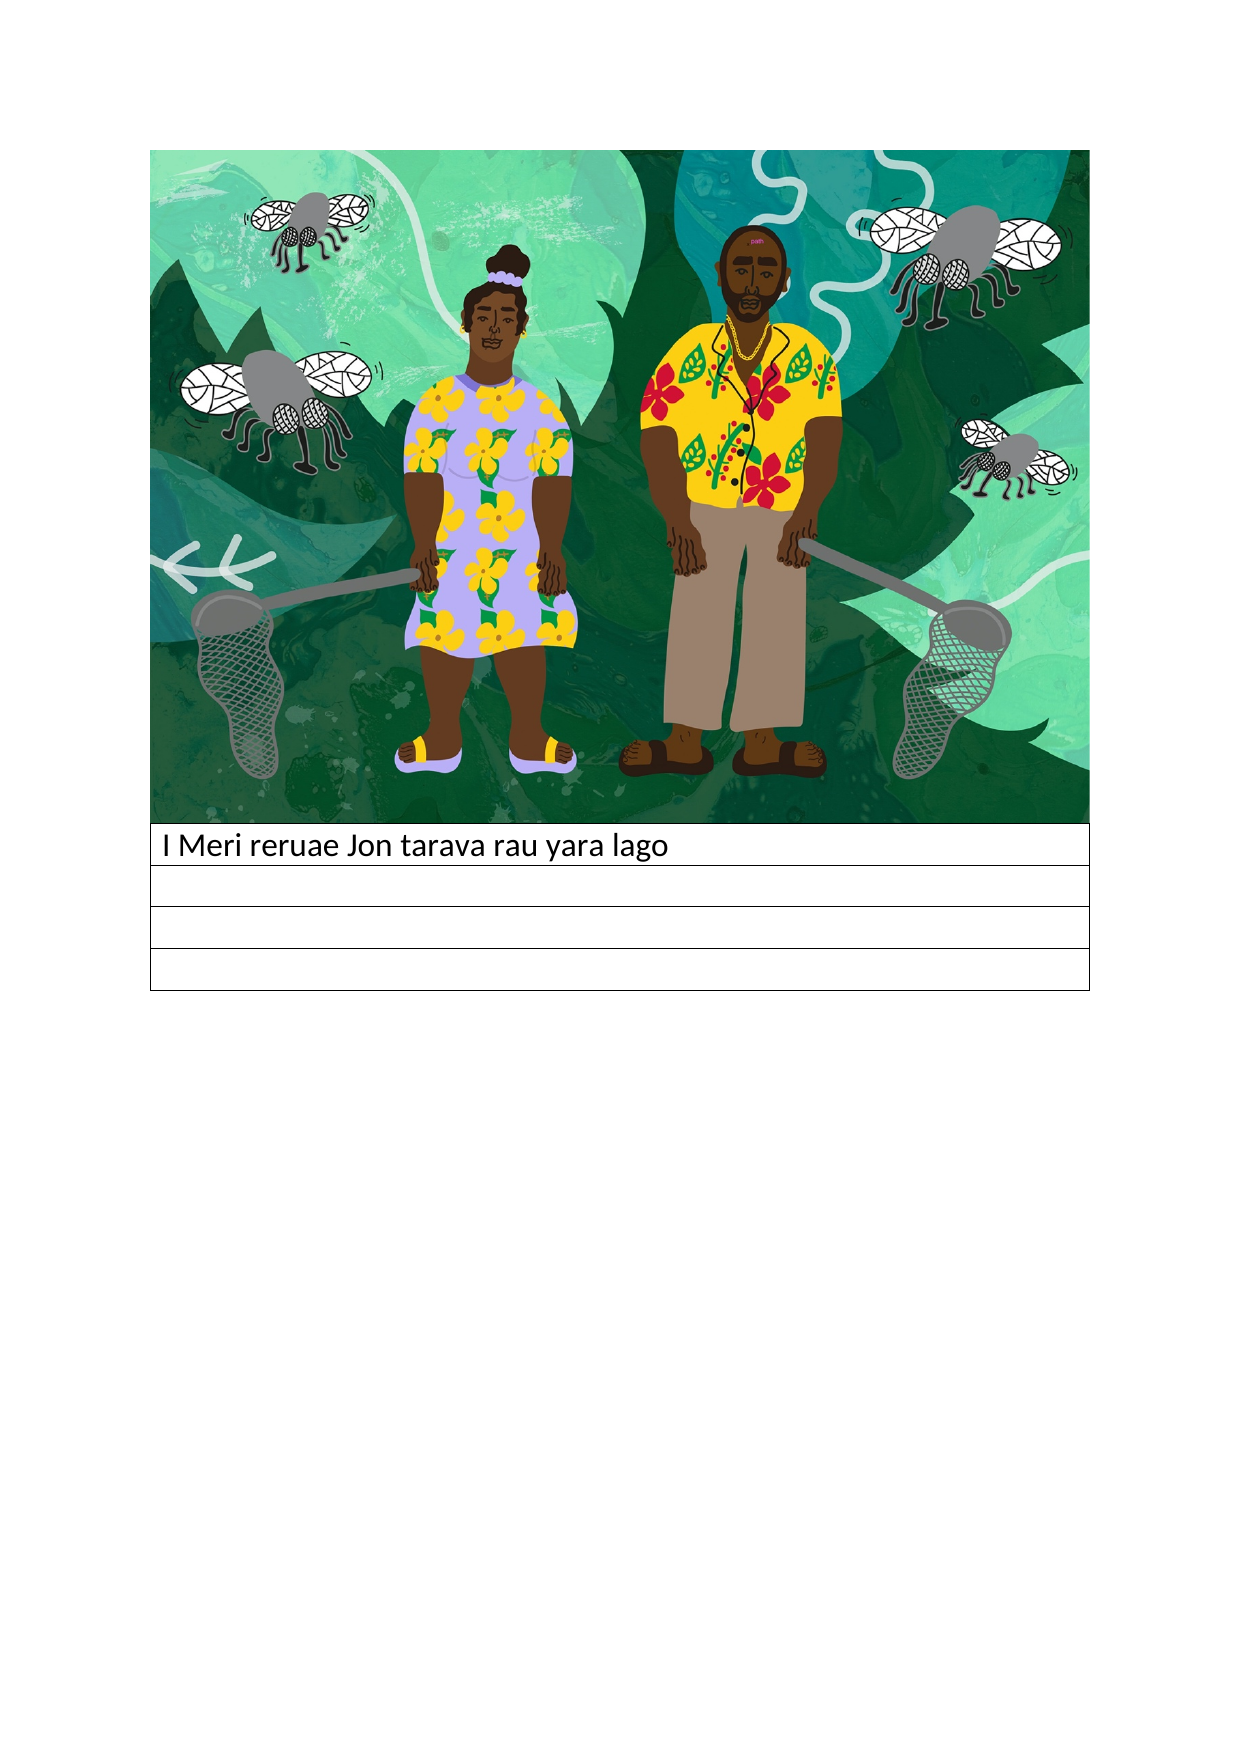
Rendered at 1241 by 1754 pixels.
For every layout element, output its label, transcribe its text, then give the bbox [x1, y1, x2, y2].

picture [150, 150, 1090, 823]
table_cell [151, 949, 1089, 990]
table_cell [151, 866, 1089, 906]
table_cell [151, 907, 1089, 948]
table_header I Meri reruae Jon tarava rau yara lago [151, 824, 1089, 864]
